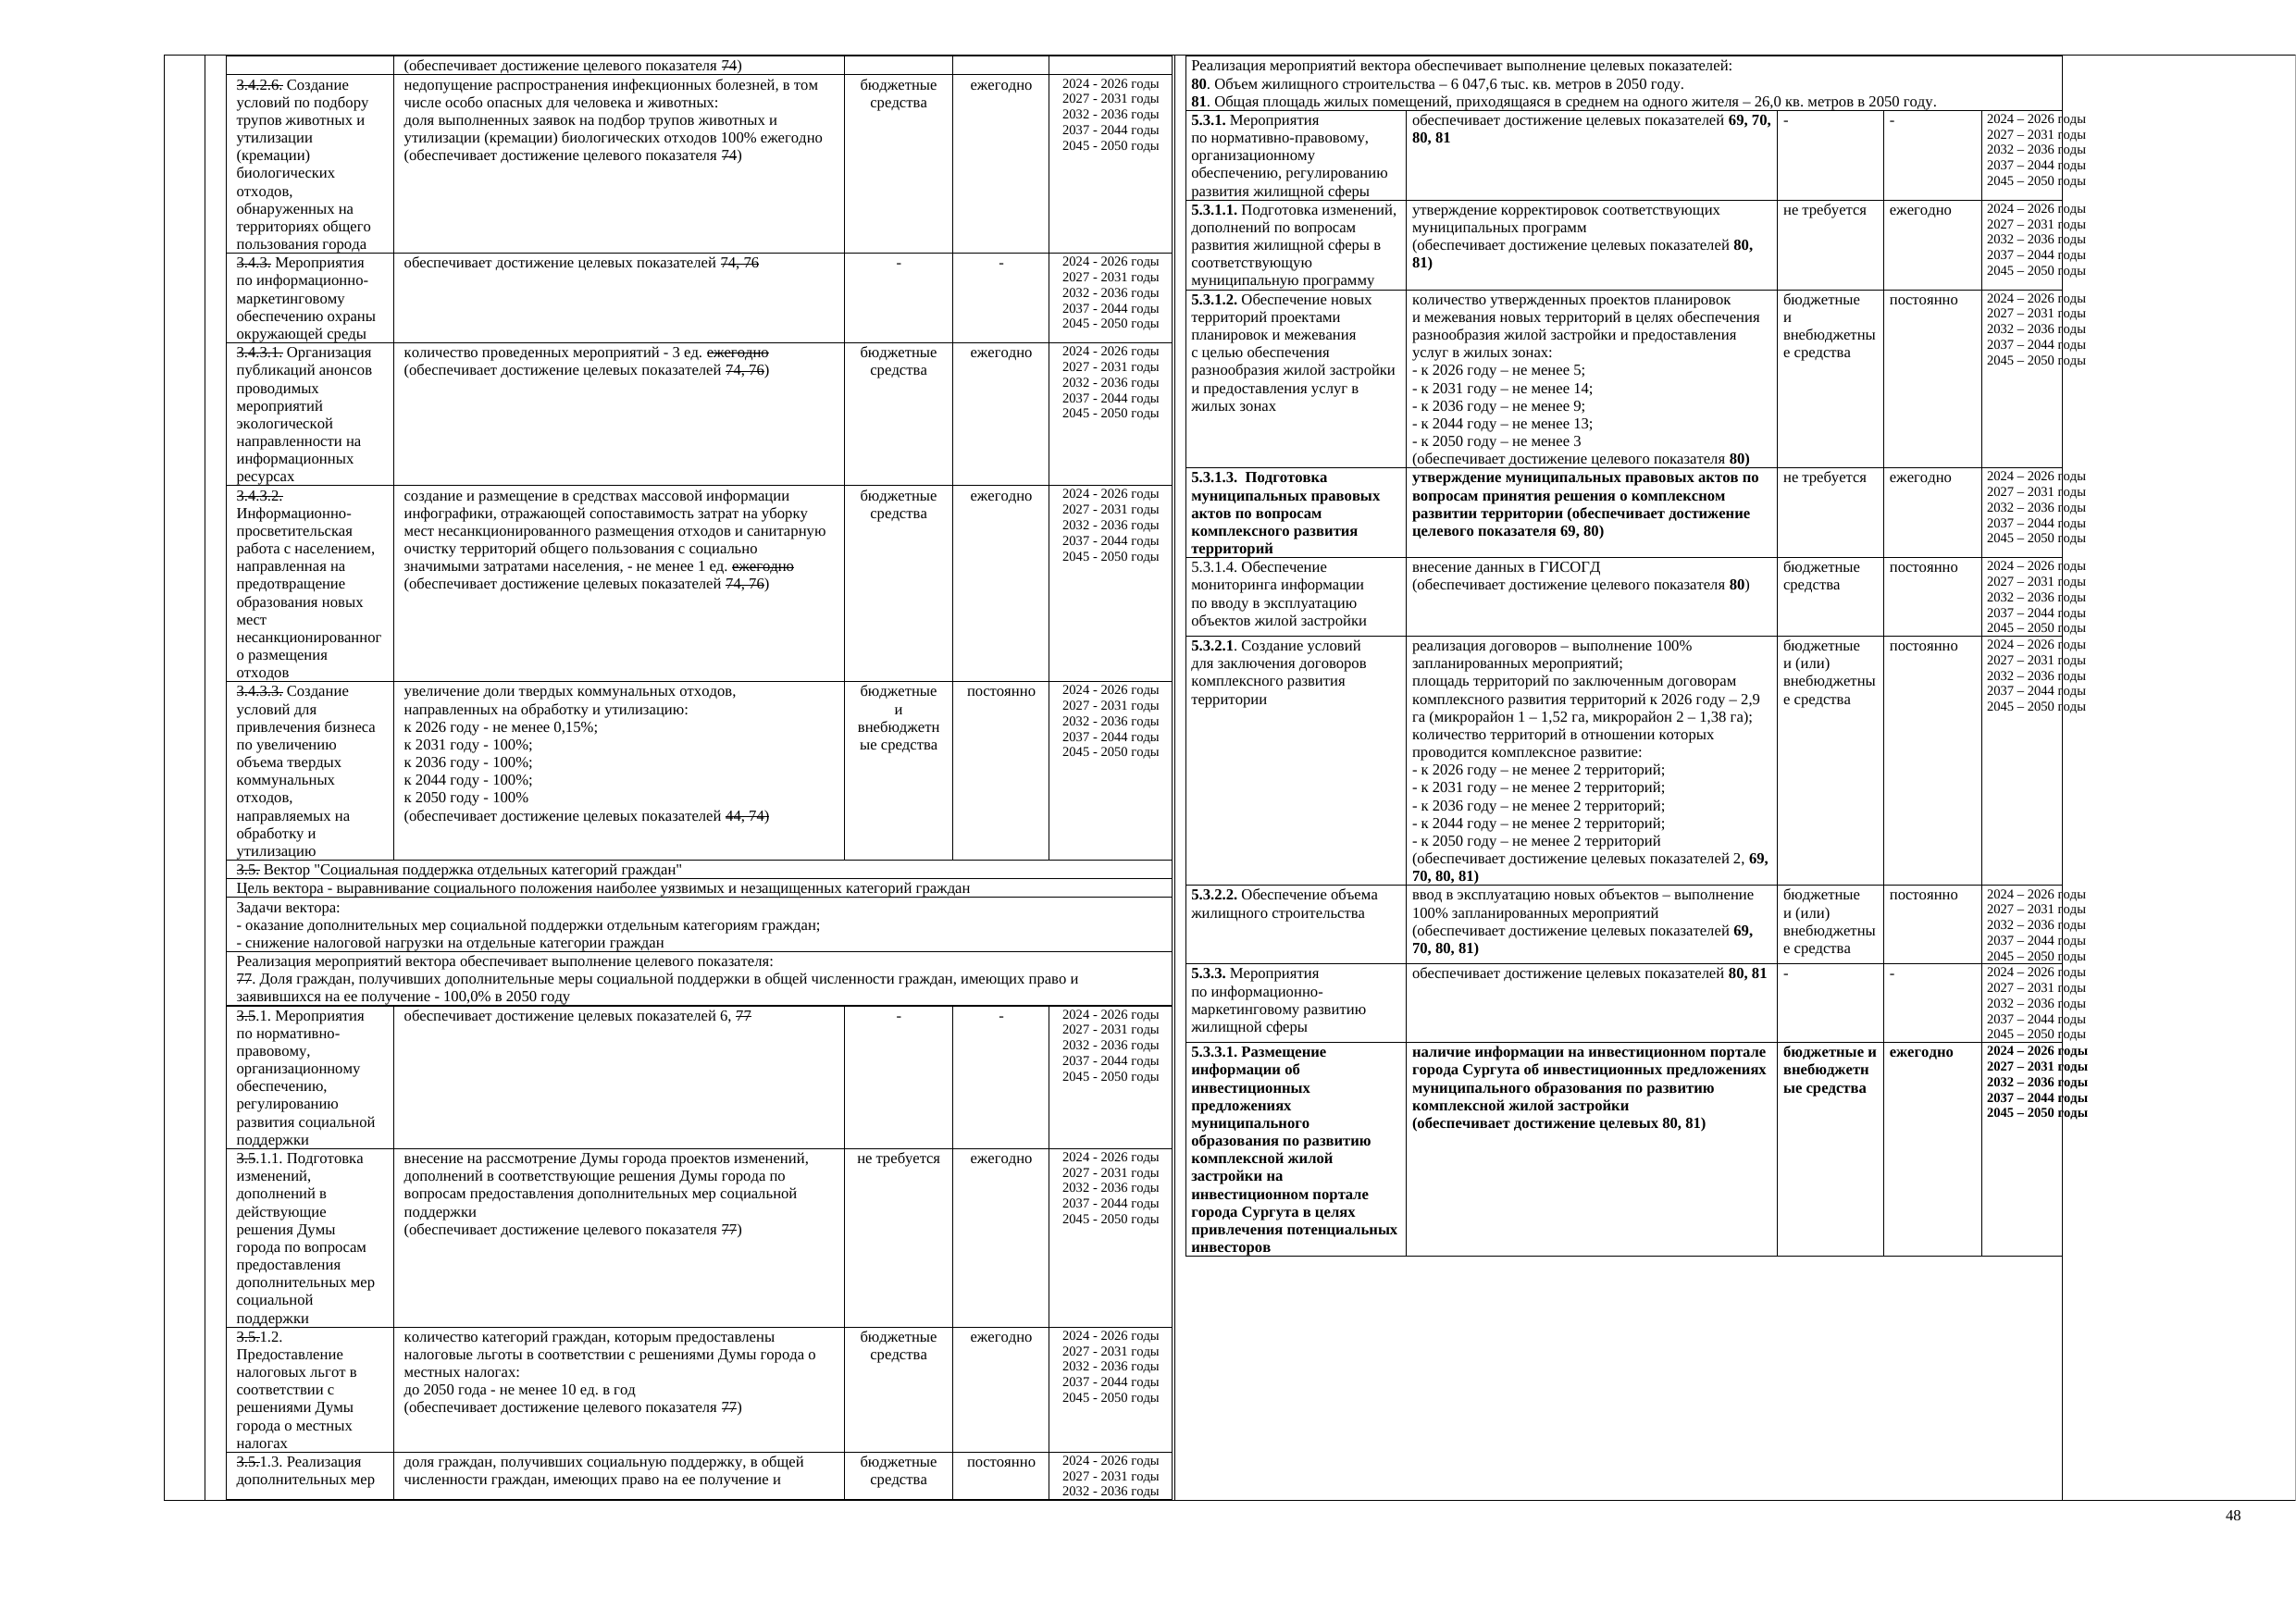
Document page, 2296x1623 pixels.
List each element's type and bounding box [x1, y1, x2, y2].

table_cell [1049, 1007, 1172, 1148]
table_cell [953, 254, 1049, 342]
table_cell [845, 254, 952, 342]
table_cell [394, 682, 844, 860]
table_cell [227, 343, 393, 485]
table_cell [227, 682, 393, 860]
table_cell [1049, 682, 1172, 860]
table_cell [394, 1149, 844, 1327]
table_cell [394, 75, 844, 253]
table_cell [227, 1453, 393, 1499]
table_cell [845, 56, 952, 74]
table_cell [845, 1149, 952, 1327]
table_cell [1049, 486, 1172, 681]
table_cell [953, 682, 1049, 860]
table_cell [845, 75, 952, 253]
table_cell [227, 1007, 393, 1148]
table_cell [227, 952, 1172, 1005]
table_cell [953, 1328, 1049, 1452]
table_cell [1049, 343, 1172, 485]
table_cell [227, 254, 393, 342]
table_cell [394, 1453, 844, 1499]
table_cell [953, 1007, 1049, 1148]
table_cell [227, 879, 1172, 897]
table_cell [1049, 1149, 1172, 1327]
table_cell [1049, 1453, 1172, 1499]
table_cell [845, 1007, 952, 1148]
table_cell [1049, 56, 1172, 74]
table_cell [845, 343, 952, 485]
table_cell [394, 254, 844, 342]
table_cell [953, 1453, 1049, 1499]
table_cell [227, 898, 1172, 951]
table_cell [953, 486, 1049, 681]
table_cell [394, 486, 844, 681]
table_cell [953, 56, 1049, 74]
table_cell [953, 343, 1049, 485]
table_cell [227, 1328, 393, 1452]
table_cell [953, 75, 1049, 253]
table_cell [1049, 1328, 1172, 1452]
table_cell [227, 56, 393, 74]
table_cell [1049, 75, 1172, 253]
table_cell [394, 56, 844, 74]
table_cell [845, 1328, 952, 1452]
table_cell [227, 1149, 393, 1327]
table_cell [394, 1328, 844, 1452]
table_cell [953, 1149, 1049, 1327]
table_cell [227, 486, 393, 681]
table_cell [227, 75, 393, 253]
table_cell [2063, 56, 2295, 1500]
table_cell [394, 1007, 844, 1148]
table_cell [1049, 254, 1172, 342]
table_cell [205, 56, 226, 1500]
table_cell [845, 682, 952, 860]
table_cell [394, 343, 844, 485]
table_cell [845, 1453, 952, 1499]
table_cell [845, 486, 952, 681]
table_cell [227, 861, 1172, 878]
table_cell [1175, 56, 2062, 1500]
table_cell [165, 56, 205, 1500]
